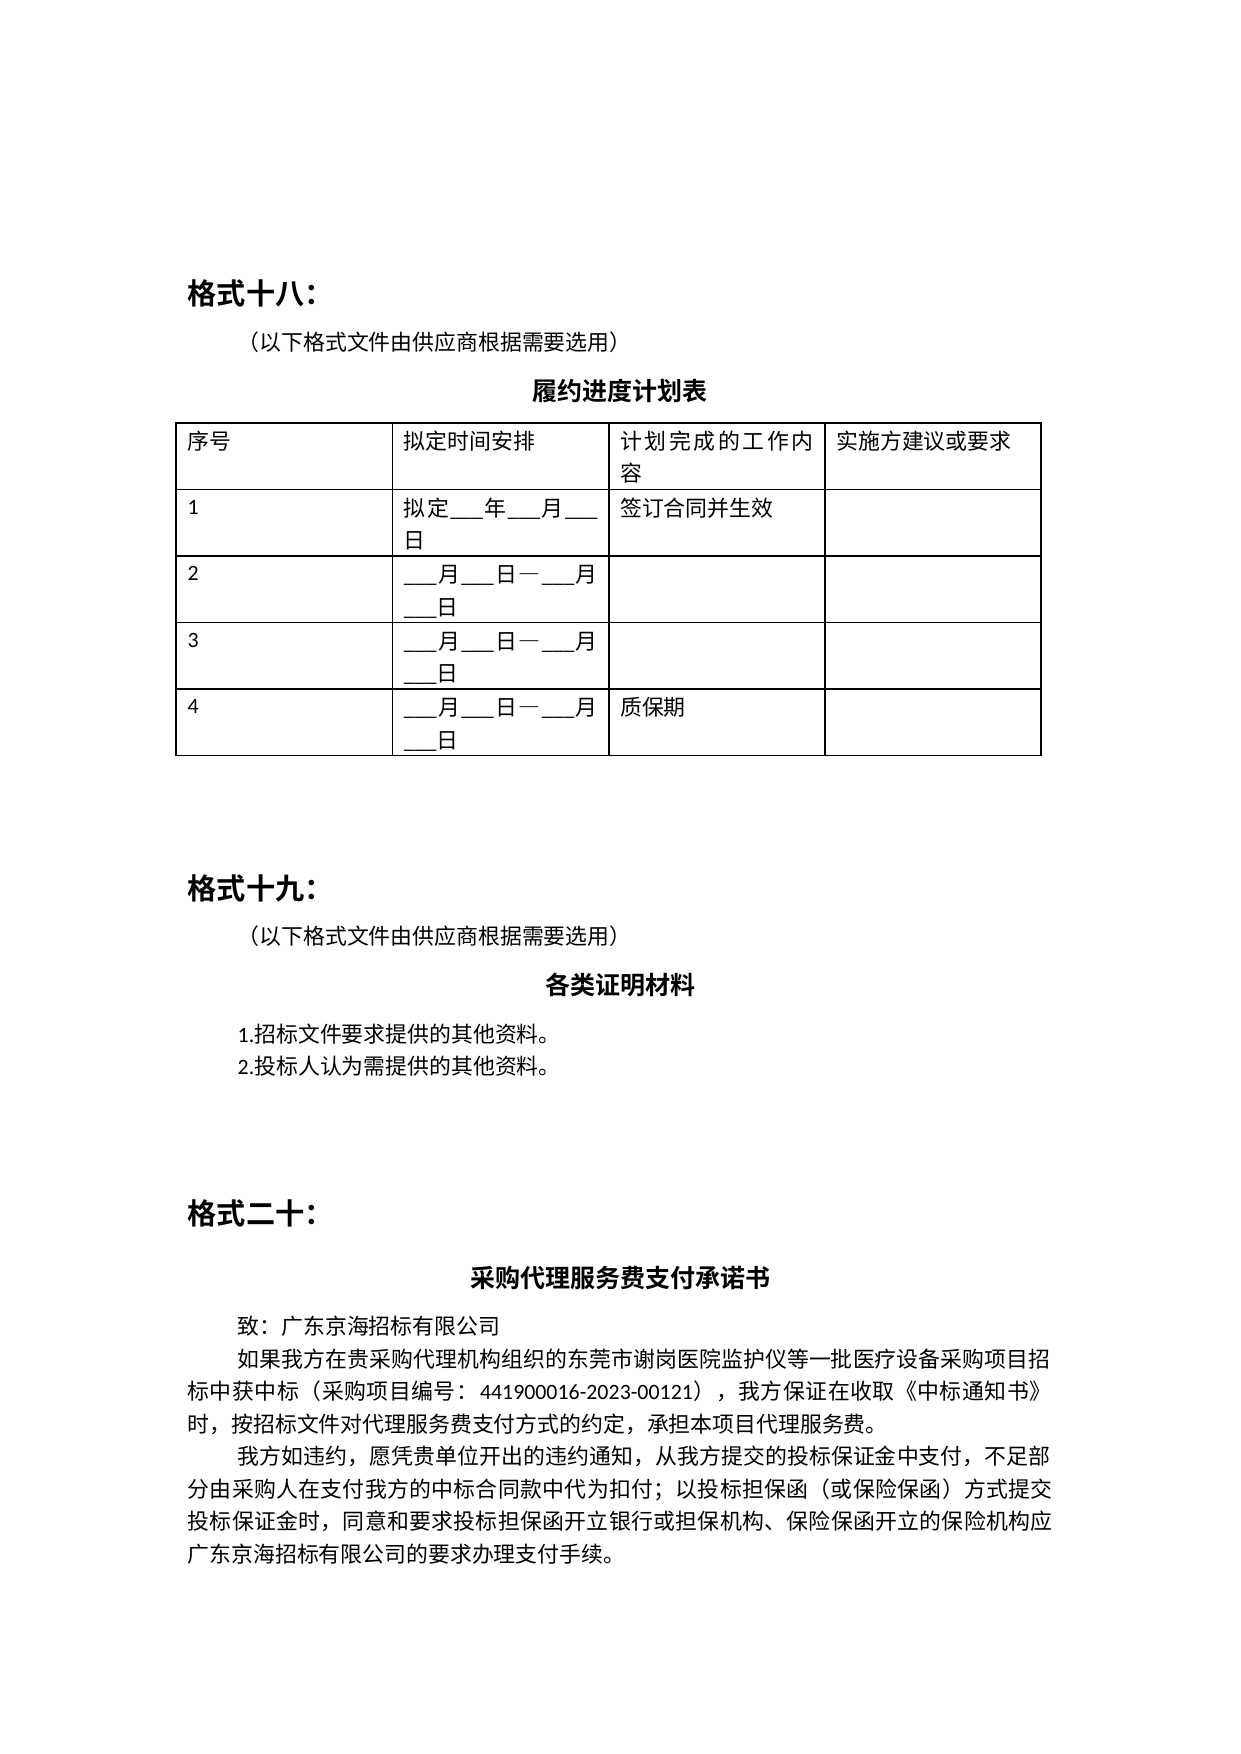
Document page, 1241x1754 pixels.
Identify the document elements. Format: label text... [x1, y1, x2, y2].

text 1.招标文件要求提供的其他资料。 [187, 1016, 1053, 1049]
table_cell [826, 623, 1040, 688]
table_cell [610, 623, 824, 688]
table_header 计划完成的工作内容 [610, 424, 824, 488]
text 格式十九： [187, 854, 1053, 919]
table_cell 4 [177, 690, 392, 755]
text （以下格式文件由供应商根据需要选用） [187, 324, 1053, 357]
text 各类证明材料 [187, 951, 1053, 1016]
table_cell ___月___日—___月___日 [393, 690, 608, 755]
table_cell [826, 557, 1040, 622]
table_cell [826, 490, 1040, 555]
text 格式二十： [187, 1179, 1053, 1244]
table_cell ___月___日—___月___日 [393, 623, 608, 688]
table_cell 质保期 [610, 690, 824, 755]
text 2.投标人认为需提供的其他资料。 [187, 1049, 1053, 1081]
table_cell 2 [177, 557, 392, 622]
text 采购代理服务费支付承诺书 [187, 1244, 1053, 1309]
table_cell [826, 690, 1040, 755]
text 致：广东京海招标有限公司 [187, 1309, 1053, 1341]
table_cell 1 [177, 490, 392, 555]
text 我方如违约，愿凭贵单位开出的违约通知，从我方提交的投标保证金中支付，不足部分由采购人在支付我方的中标合同款中代为扣付；以投标担保函（或保险保函）方式提交投标保证金时，同意和要求投标担保函开立银行或担保机构、保险保函开立的保险机构应广东京海招标有限公司的要求办理支付手续。 [187, 1439, 1053, 1569]
text 履约进度计划表 [187, 357, 1053, 422]
text 格式十八： [187, 259, 1053, 324]
table_cell 签订合同并生效 [610, 490, 824, 555]
table_header 拟定时间安排 [393, 424, 608, 488]
table_header 序号 [177, 424, 392, 488]
table_cell 3 [177, 623, 392, 688]
text 如果我方在贵采购代理机构组织的东莞市谢岗医院监护仪等一批医疗设备采购项目招标中获中标（采购项目编号：441900016-2023-00121），我方保证在收取《中标通知书》时，按招标文件对代理服务费支付方式的约定，承担本项目代理服务费。 [187, 1341, 1053, 1439]
table_cell [610, 557, 824, 622]
table_header 实施方建议或要求 [826, 424, 1040, 488]
table_cell ___月___日—___月___日 [393, 557, 608, 622]
table_cell 拟定___年___月___日 [393, 490, 608, 555]
text （以下格式文件由供应商根据需要选用） [187, 919, 1053, 951]
